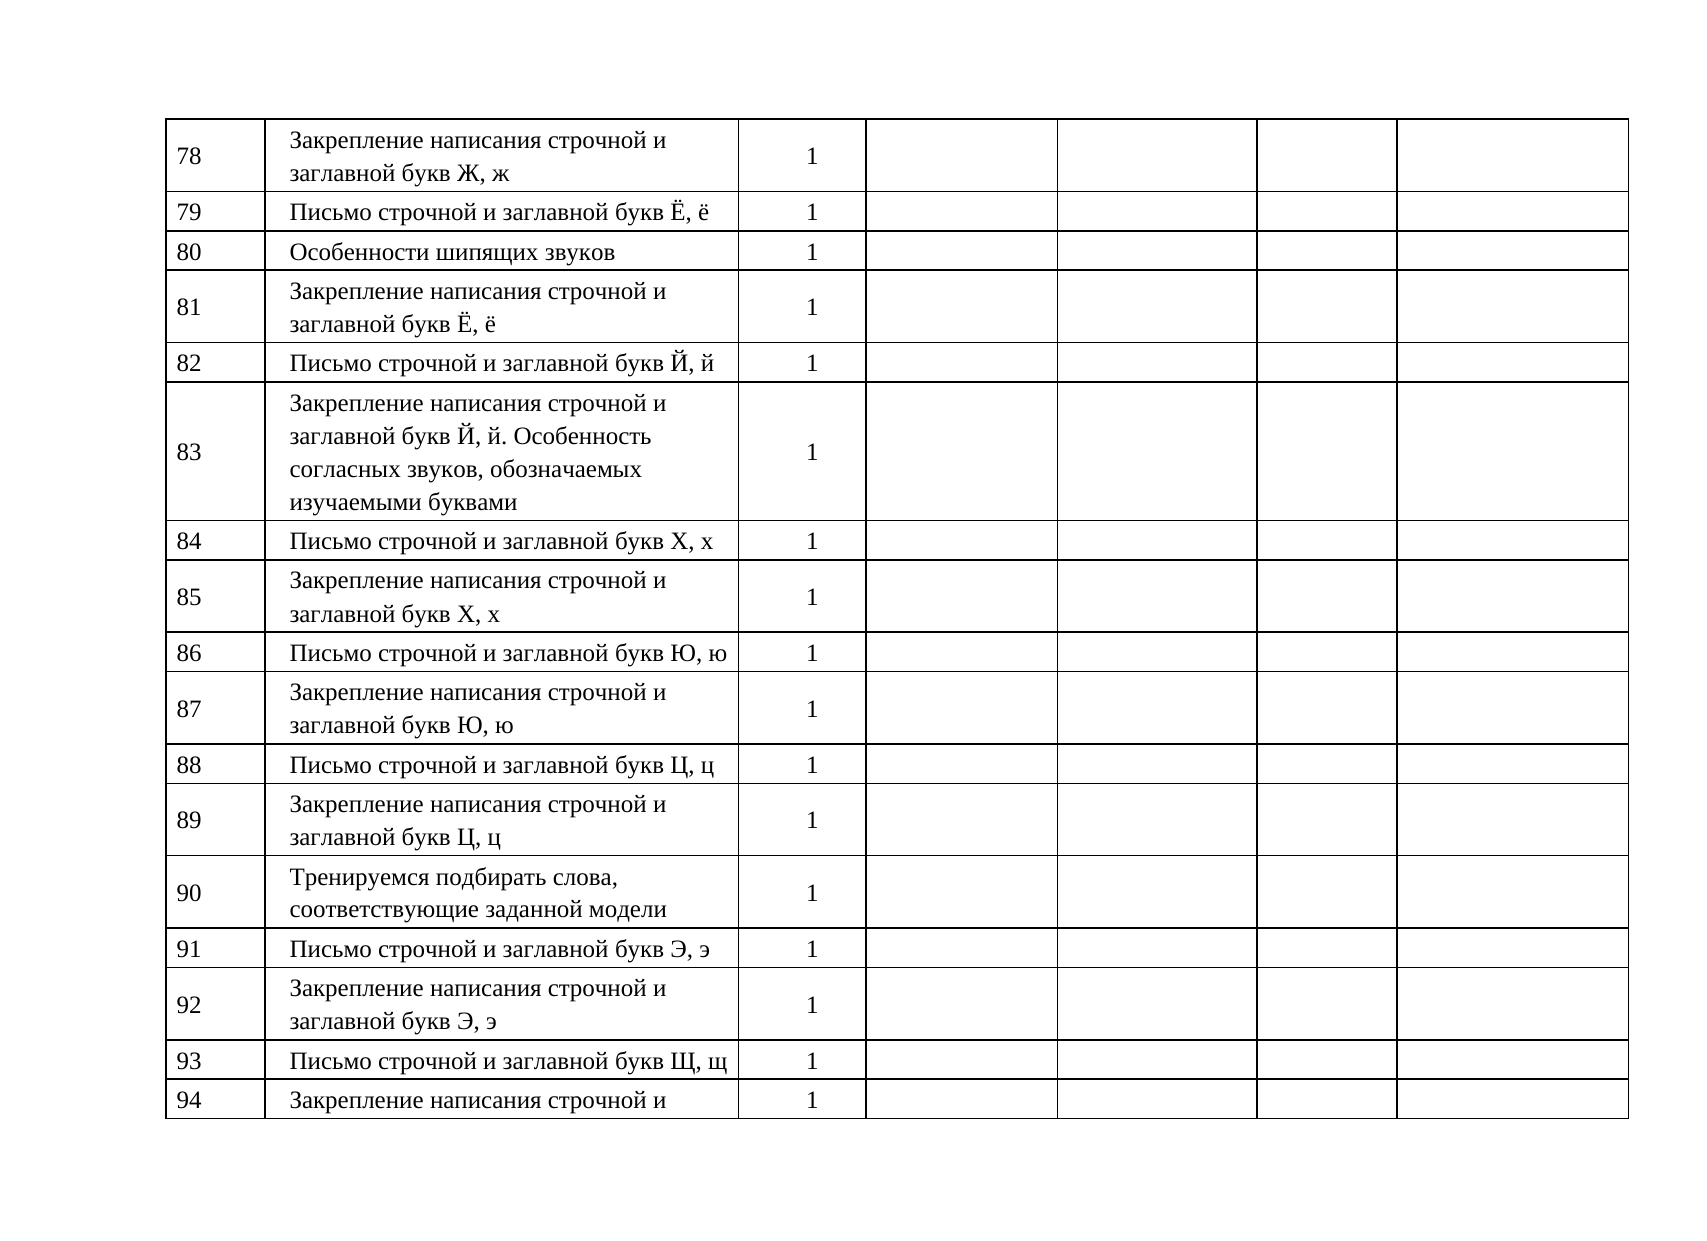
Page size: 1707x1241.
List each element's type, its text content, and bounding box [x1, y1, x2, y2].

table_cell [1058, 968, 1256, 1039]
table_cell Письмо строчной и заглавной букв Э, э [266, 929, 738, 967]
table_cell [1398, 271, 1628, 342]
table_cell [1058, 343, 1256, 381]
table_cell 85 [167, 561, 264, 631]
table_cell 94 [167, 1080, 264, 1118]
table_cell 1 [739, 856, 865, 927]
table_cell [1058, 1041, 1256, 1078]
table_cell [1258, 784, 1396, 855]
table_cell Особенности шипящих звуков [266, 232, 738, 269]
table_cell [867, 1080, 1057, 1118]
table_cell 1 [739, 672, 865, 743]
table_cell Письмо строчной и заглавной букв Й, й [266, 343, 738, 381]
table_cell Закрепление написания строчной и заглавной букв Ю, ю [266, 672, 738, 743]
table_cell [1258, 192, 1396, 230]
table_cell 82 [167, 343, 264, 381]
table_cell 87 [167, 672, 264, 743]
table_cell [1398, 192, 1628, 230]
table_cell [1058, 1080, 1256, 1118]
table_cell [1058, 192, 1256, 230]
table_cell [867, 521, 1057, 559]
table_cell 1 [739, 232, 865, 269]
table_cell [1398, 929, 1628, 967]
table_cell [1258, 929, 1396, 967]
table_cell 92 [167, 968, 264, 1039]
table_cell Закрепление написания строчной и заглавной букв Э, э [266, 968, 738, 1039]
table_cell [1058, 856, 1256, 927]
table_cell [867, 672, 1057, 743]
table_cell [266, 1080, 738, 1118]
table_cell 1 [739, 745, 865, 782]
table_cell Закрепление написания строчной и заглавной букв Ц, ц [266, 784, 738, 855]
table_cell [1058, 120, 1256, 191]
table_cell 81 [167, 271, 264, 342]
table_cell 83 [167, 383, 264, 519]
table_cell 86 [167, 633, 264, 671]
table_cell [867, 271, 1057, 342]
table_cell [1258, 1080, 1396, 1118]
table_cell [1398, 633, 1628, 671]
table_cell [1258, 232, 1396, 269]
table_cell 1 [739, 968, 865, 1039]
table_cell [867, 856, 1057, 927]
table_cell 1 [739, 1041, 865, 1078]
table_cell [1058, 561, 1256, 631]
table_cell [1398, 784, 1628, 855]
table_cell 1 [739, 561, 865, 631]
table_cell [1058, 271, 1256, 342]
table_cell [1398, 383, 1628, 519]
table_cell 1 [739, 784, 865, 855]
table_cell [1058, 521, 1256, 559]
table_cell [1258, 561, 1396, 631]
table_cell Закрепление написания строчной и заглавной букв Х, х [266, 561, 738, 631]
table_cell [1398, 561, 1628, 631]
table_cell 1 [739, 271, 865, 342]
table_cell [1398, 343, 1628, 381]
table_cell [1258, 383, 1396, 519]
table_cell 79 [167, 192, 264, 230]
table_cell Письмо строчной и заглавной букв Х, х [266, 521, 738, 559]
table_cell [1058, 383, 1256, 519]
table_cell [1398, 232, 1628, 269]
table_cell Тренируемся подбирать слова, соответствующие заданной модели [266, 856, 738, 927]
table_cell 1 [739, 192, 865, 230]
table_cell [1398, 1041, 1628, 1078]
table_cell Закрепление написания строчной и заглавной букв Ж, ж [266, 120, 738, 191]
table_cell [1058, 929, 1256, 967]
table_cell [1398, 521, 1628, 559]
table_cell 1 [739, 120, 865, 191]
table_cell [867, 633, 1057, 671]
table_cell 1 [739, 929, 865, 967]
table_cell 78 [167, 120, 264, 191]
table_cell [1058, 633, 1256, 671]
table_cell 84 [167, 521, 264, 559]
table_cell [1258, 856, 1396, 927]
table_cell Письмо строчной и заглавной букв Щ, щ [266, 1041, 738, 1078]
table_cell 88 [167, 745, 264, 782]
table_cell [1258, 968, 1396, 1039]
table_cell [867, 120, 1057, 191]
table_cell [867, 968, 1057, 1039]
table_cell 1 [739, 343, 865, 381]
table_cell [867, 343, 1057, 381]
table_cell [1058, 672, 1256, 743]
table_cell [1398, 968, 1628, 1039]
table_cell [1398, 120, 1628, 191]
table_cell [1258, 633, 1396, 671]
table_cell Закрепление написания строчной и заглавной букв Й, й. Особенность согласных звуков, обозначаемых изучаемыми буквами [266, 383, 738, 519]
table_cell [1258, 120, 1396, 191]
table_cell 90 [167, 856, 264, 927]
table_cell [1058, 745, 1256, 782]
table_cell 91 [167, 929, 264, 967]
table_cell [867, 561, 1057, 631]
table_cell Закрепление написания строчной и заглавной букв Ё, ё [266, 271, 738, 342]
table_cell [1258, 521, 1396, 559]
table_cell [867, 232, 1057, 269]
table_cell Письмо строчной и заглавной букв Ц, ц [266, 745, 738, 782]
table_cell 80 [167, 232, 264, 269]
table_cell [867, 929, 1057, 967]
table_cell [867, 784, 1057, 855]
table_cell 1 [739, 521, 865, 559]
table_cell [1258, 672, 1396, 743]
table_cell 1 [739, 1080, 865, 1118]
table_cell [1398, 856, 1628, 927]
table_cell [1258, 1041, 1396, 1078]
table_cell [1258, 343, 1396, 381]
table_cell [867, 383, 1057, 519]
table_cell [867, 745, 1057, 782]
table_cell 93 [167, 1041, 264, 1078]
table_cell [1398, 745, 1628, 782]
table_cell [1398, 672, 1628, 743]
table_cell [867, 192, 1057, 230]
table_cell [1058, 232, 1256, 269]
table_cell 1 [739, 383, 865, 519]
table_cell Письмо строчной и заглавной букв Ю, ю [266, 633, 738, 671]
table_cell [1058, 784, 1256, 855]
table_cell 1 [739, 633, 865, 671]
table_cell Письмо строчной и заглавной букв Ё, ё [266, 192, 738, 230]
table_cell [867, 1041, 1057, 1078]
table_cell [1398, 1080, 1628, 1118]
table_cell [1258, 745, 1396, 782]
table_cell [1258, 271, 1396, 342]
table_cell 89 [167, 784, 264, 855]
